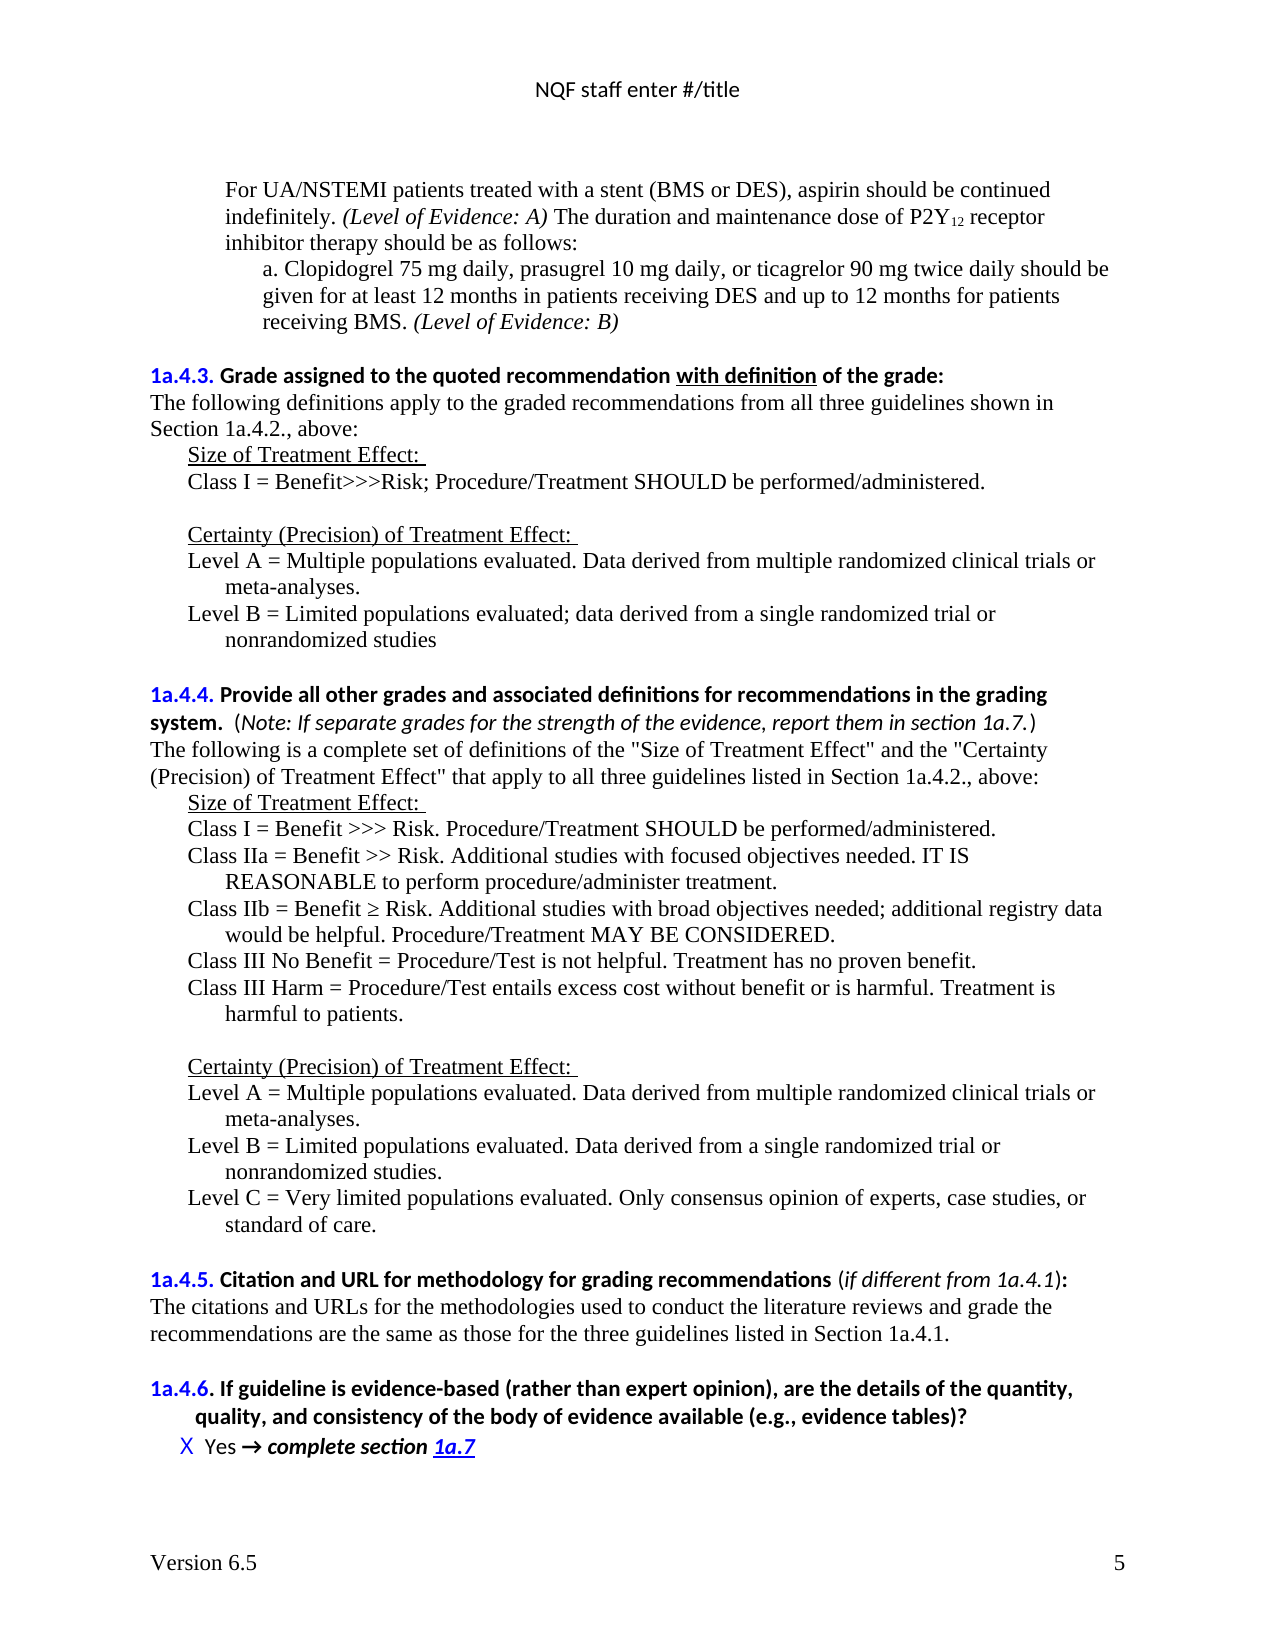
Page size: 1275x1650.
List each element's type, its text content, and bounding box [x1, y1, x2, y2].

text Class I = Benefit >>> Risk. Procedure/Treatment SHOULD be performed/administered. [187, 816, 1125, 842]
text The following is a complete set of definitions of the "Size of Treatment Effect" and the "Certainty (Precision) of Treatment Effect" that apply to all three guidelines listed in Section 1a.4.2., above: [150, 736, 1125, 789]
text The following definitions apply to the graded recommendations from all three guidelines shown in Section 1a.4.2., above: [150, 389, 1125, 442]
text Class III No Benefit = Procedure/Test is not helpful. Treatment has no proven benefit. [187, 947, 1125, 974]
text Class IIa = Benefit >> Risk. Additional studies with focused objectives needed. IT IS REASONABLE to perform procedure/administer treatment. [187, 842, 1125, 894]
text Size of Treatment Effect: [187, 442, 1125, 468]
text 1a.4.3. Grade assigned to the quoted recommendation with definition of the grade: [150, 361, 1125, 389]
text The citations and URLs for the methodologies used to conduct the literature reviews and grade the recommendations are the same as those for the three guidelines listed in Section 1a.4.1. [150, 1293, 1125, 1346]
text 1a.4.4. Provide all other grades and associated definitions for recommendations in the grading system. (Note: If separate grades for the strength of the evidence, report them in section 1a.7.) [150, 680, 1125, 736]
text Class IIb = Benefit ≥ Risk. Additional studies with broad objectives needed; additional registry data would be helpful. Procedure/Treatment MAY BE CONSIDERED. [187, 894, 1125, 947]
text 1a.4.6. If guideline is evidence-based (rather than expert opinion), are the details of the quantity, quality, and consistency of the body of evidence available (e.g., evidence tables)? [150, 1374, 1125, 1430]
text Level B = Limited populations evaluated. Data derived from a single randomized trial or nonrandomized studies. [187, 1132, 1125, 1184]
text Yes → complete section 1a.7 [180, 1430, 1125, 1461]
text 1a.4.5. Citation and URL for methodology for grading recommendations (if different from 1a.4.1): [150, 1265, 1125, 1293]
text Size of Treatment Effect: [187, 789, 1125, 816]
text Class III Harm = Procedure/Test entails excess cost without benefit or is harmful. Treatment is harmful to patients. [187, 974, 1125, 1026]
text a. Clopidogrel 75 mg daily, prasugrel 10 mg daily, or ticagrelor 90 mg twice daily should be given for at least 12 months in patients receiving DES and up to 12 months for patients receiving BMS. (Level of Evidence: B) [262, 255, 1125, 334]
text Level A = Multiple populations evaluated. Data derived from multiple randomized clinical trials or meta-analyses. [187, 1079, 1125, 1132]
text Certainty (Precision) of Treatment Effect: [187, 1053, 1125, 1079]
text Class I = Benefit>>>Risk; Procedure/Treatment SHOULD be performed/administered. [187, 468, 1125, 494]
text For UA/NSTEMI patients treated with a stent ( or ), aspirin should be continued indefinitely. (Level of Evidence: A) The duration and maintenance dose of P2Y12 receptor inhibitor therapy should be as follows: [225, 176, 1125, 255]
text Level B = Limited populations evaluated; data derived from a single randomized trial or nonrandomized studies [187, 600, 1125, 652]
text Certainty (Precision) of Treatment Effect: [187, 521, 1125, 547]
text Level C = Very limited populations evaluated. Only consensus opinion of experts, case studies, or standard of care. [187, 1184, 1125, 1237]
text Level A = Multiple populations evaluated. Data derived from multiple randomized clinical trials or meta-analyses. [187, 547, 1125, 600]
